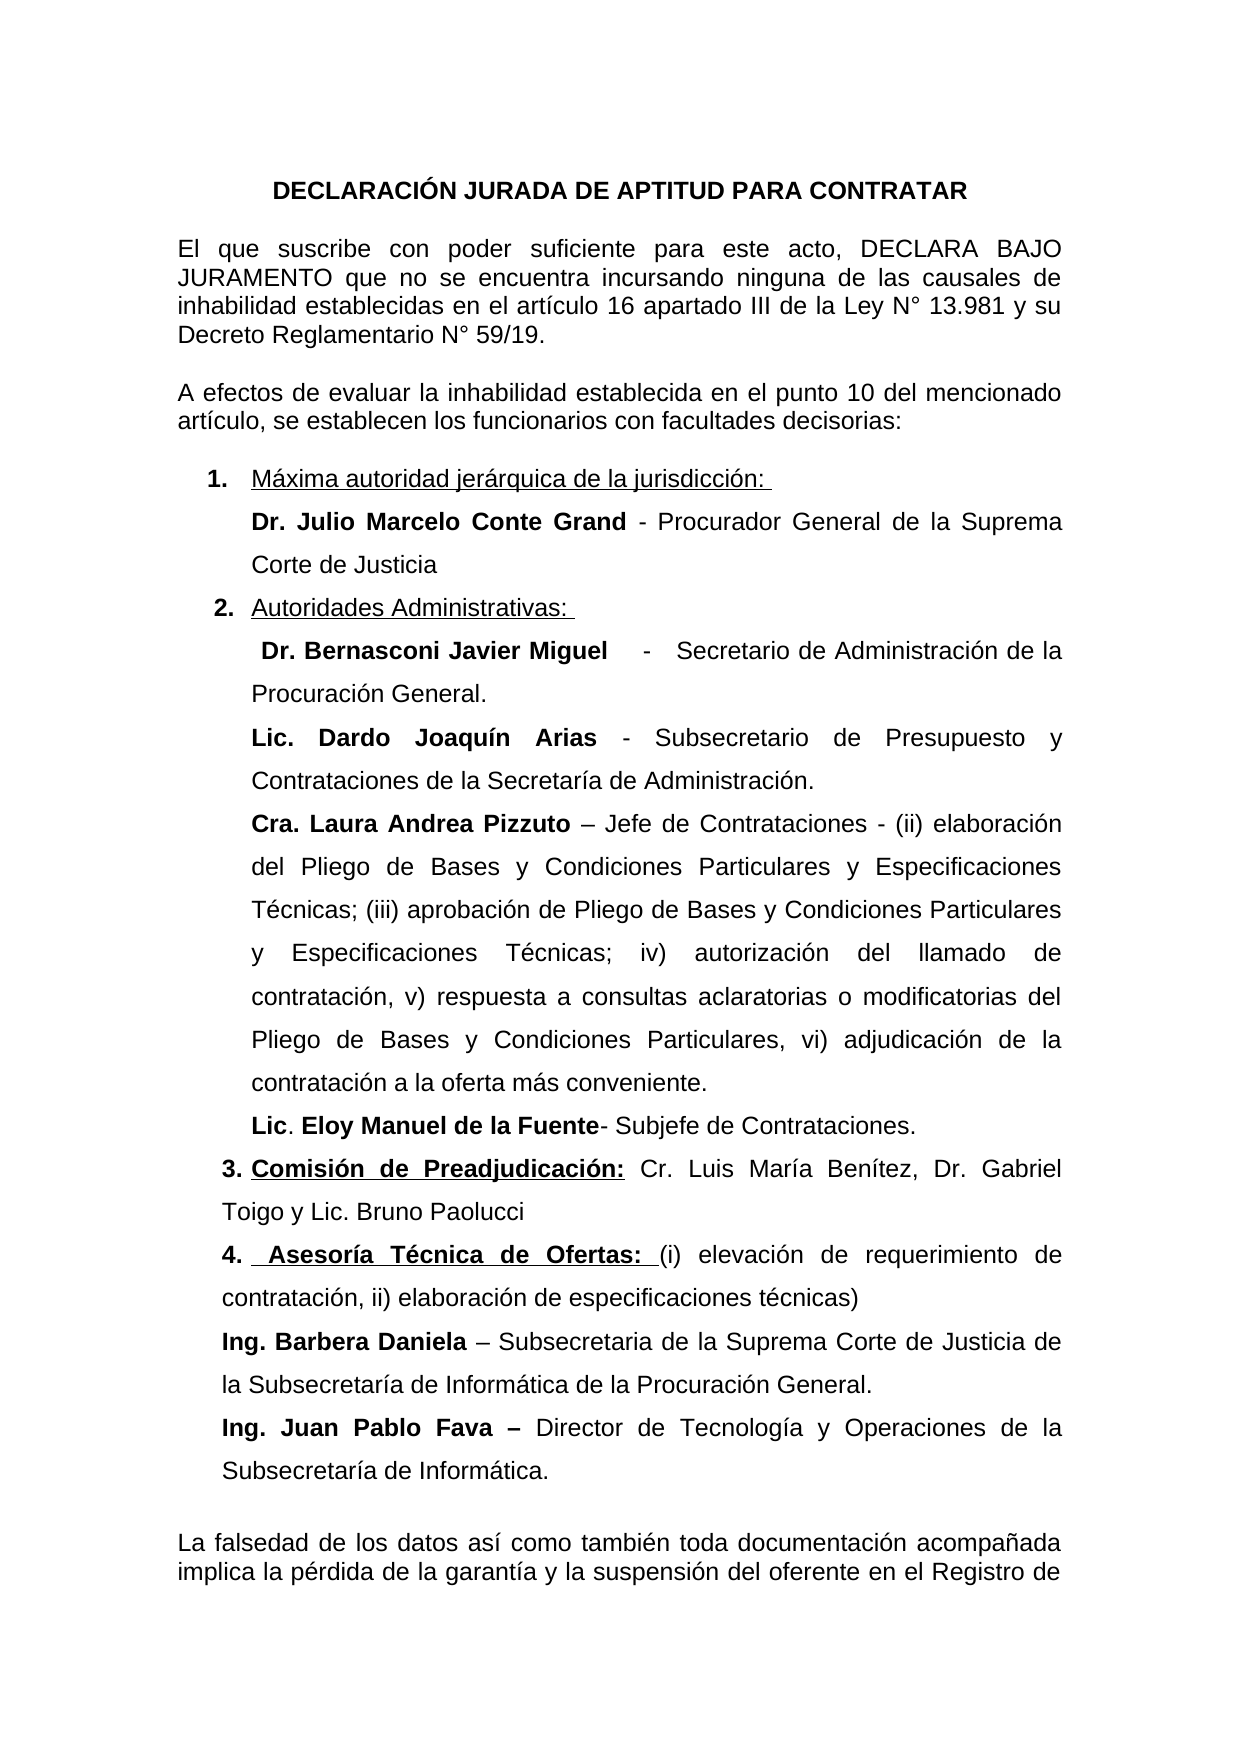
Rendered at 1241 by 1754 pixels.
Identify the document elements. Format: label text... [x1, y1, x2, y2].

list Máxima autoridad jerárquica de la jurisdicción: [207, 464, 1063, 493]
list Dr. Julio Marcelo Conte Grand - Procurador General de la Suprema Corte de Justicia [251, 507, 1063, 579]
text DECLARACIÓN JURADA DE APTITUD PARA CONTRATAR [177, 176, 1063, 205]
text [177, 1528, 1063, 1585]
text Dr. Bernasconi Javier Miguel - Secretario de Administración de la Procuración General. [177, 636, 1063, 708]
text Cra. Laura Andrea Pizzuto – Jefe de Contrataciones - (ii) elaboración del Pliego de Bases y Condiciones Particulares y Especificaciones Técnicas; (iii) aprobación de Pliego de Bases y Condiciones Particulares y Especificaciones Técnicas; iv) autorización del llamado de contratación, v) respuesta a consultas aclaratorias o modificatorias del Pliego de Bases y Condiciones Particulares, vi) adjudicación de la contratación a la oferta más conveniente. [251, 809, 1063, 1096]
text A efectos de evaluar la inhabilidad establecida en el punto 10 del mencionado artículo, se establecen los funcionarios con facultades decisorias: [177, 378, 1063, 435]
list Asesoría Técnica de Ofertas: (i) elevación de requerimiento de contratación, ii) elaboración de especificaciones técnicas) [222, 1240, 1063, 1312]
list Ing. Barbera Daniela – Subsecretaria de la Suprema Corte de Justicia de la Subsecretaría de Informática de la Procuración General. [222, 1326, 1063, 1398]
text Lic. Dardo Joaquín Arias - Subsecretario de Presupuesto y Contrataciones de la Secretaría de Administración. [251, 723, 1063, 794]
text Lic. Eloy Manuel de la Fuente- Subjefe de Contrataciones. [251, 1111, 1063, 1139]
list Ing. Juan Pablo Fava – Director de Tecnología y Operaciones de la Subsecretaría de Informática. [222, 1413, 1063, 1484]
list Comisión de Preadjudicación: Cr. Luis María Benítez, Dr. Gabriel Toigo y Lic. Bruno Paolucci [222, 1154, 1063, 1226]
list Autoridades Administrativas: [213, 593, 1063, 622]
text El que suscribe con poder suficiente para este acto, DECLARA BAJO JURAMENTO que no se encuentra incursando ninguna de las causales de inhabilidad establecidas en el artículo 16 apartado III de la Ley N° 13.981 y su Decreto Reglamentario N° 59/19. [177, 234, 1063, 349]
